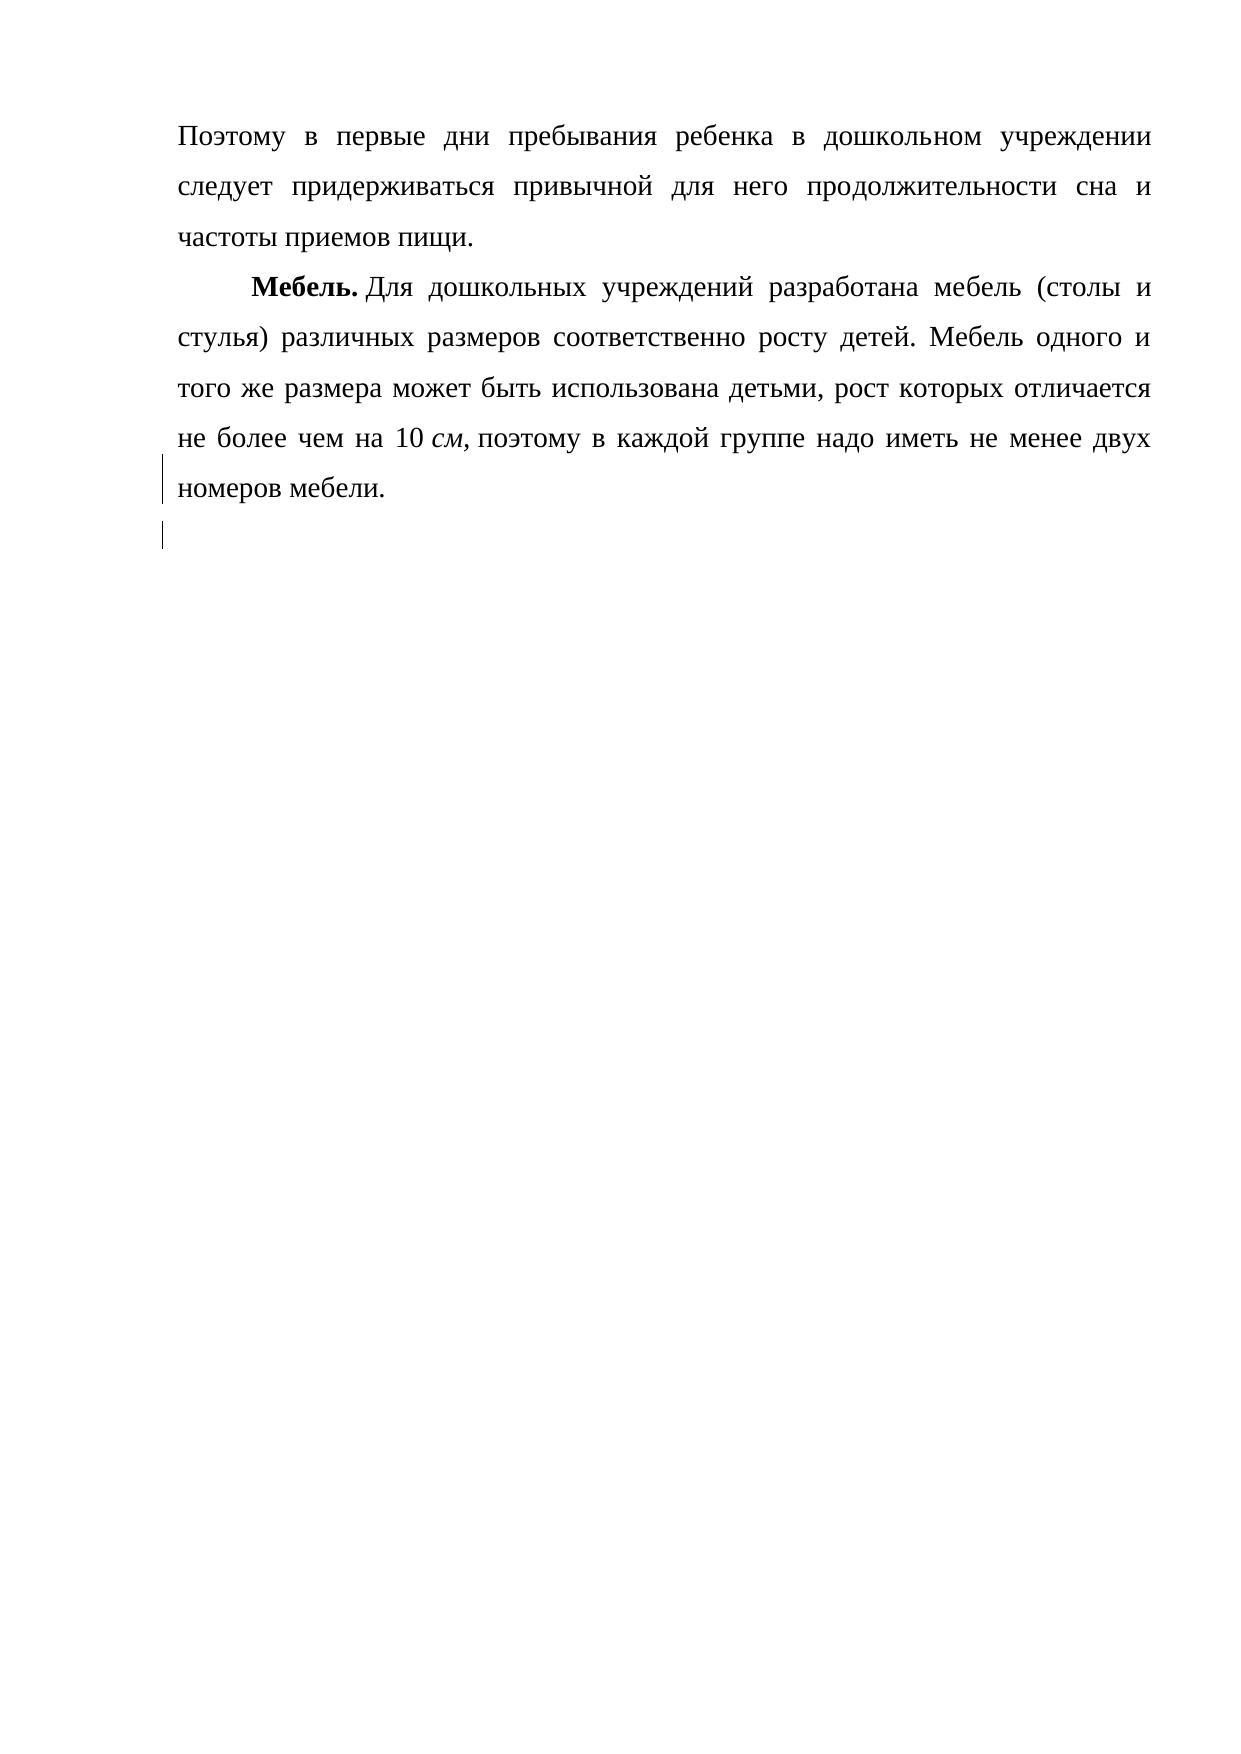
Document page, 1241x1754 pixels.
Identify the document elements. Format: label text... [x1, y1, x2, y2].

text Мебель. Для дошкольных учреждений разработана мебель (столы и стулья) различных размеров соответственно росту детей. Мебель одного и того же размера может быть использована детьми, рост которых отличается не более чем на 10 см, поэтому в каждой группе надо иметь не менее двух номеров мебели. [177, 269, 1152, 504]
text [177, 118, 1152, 252]
